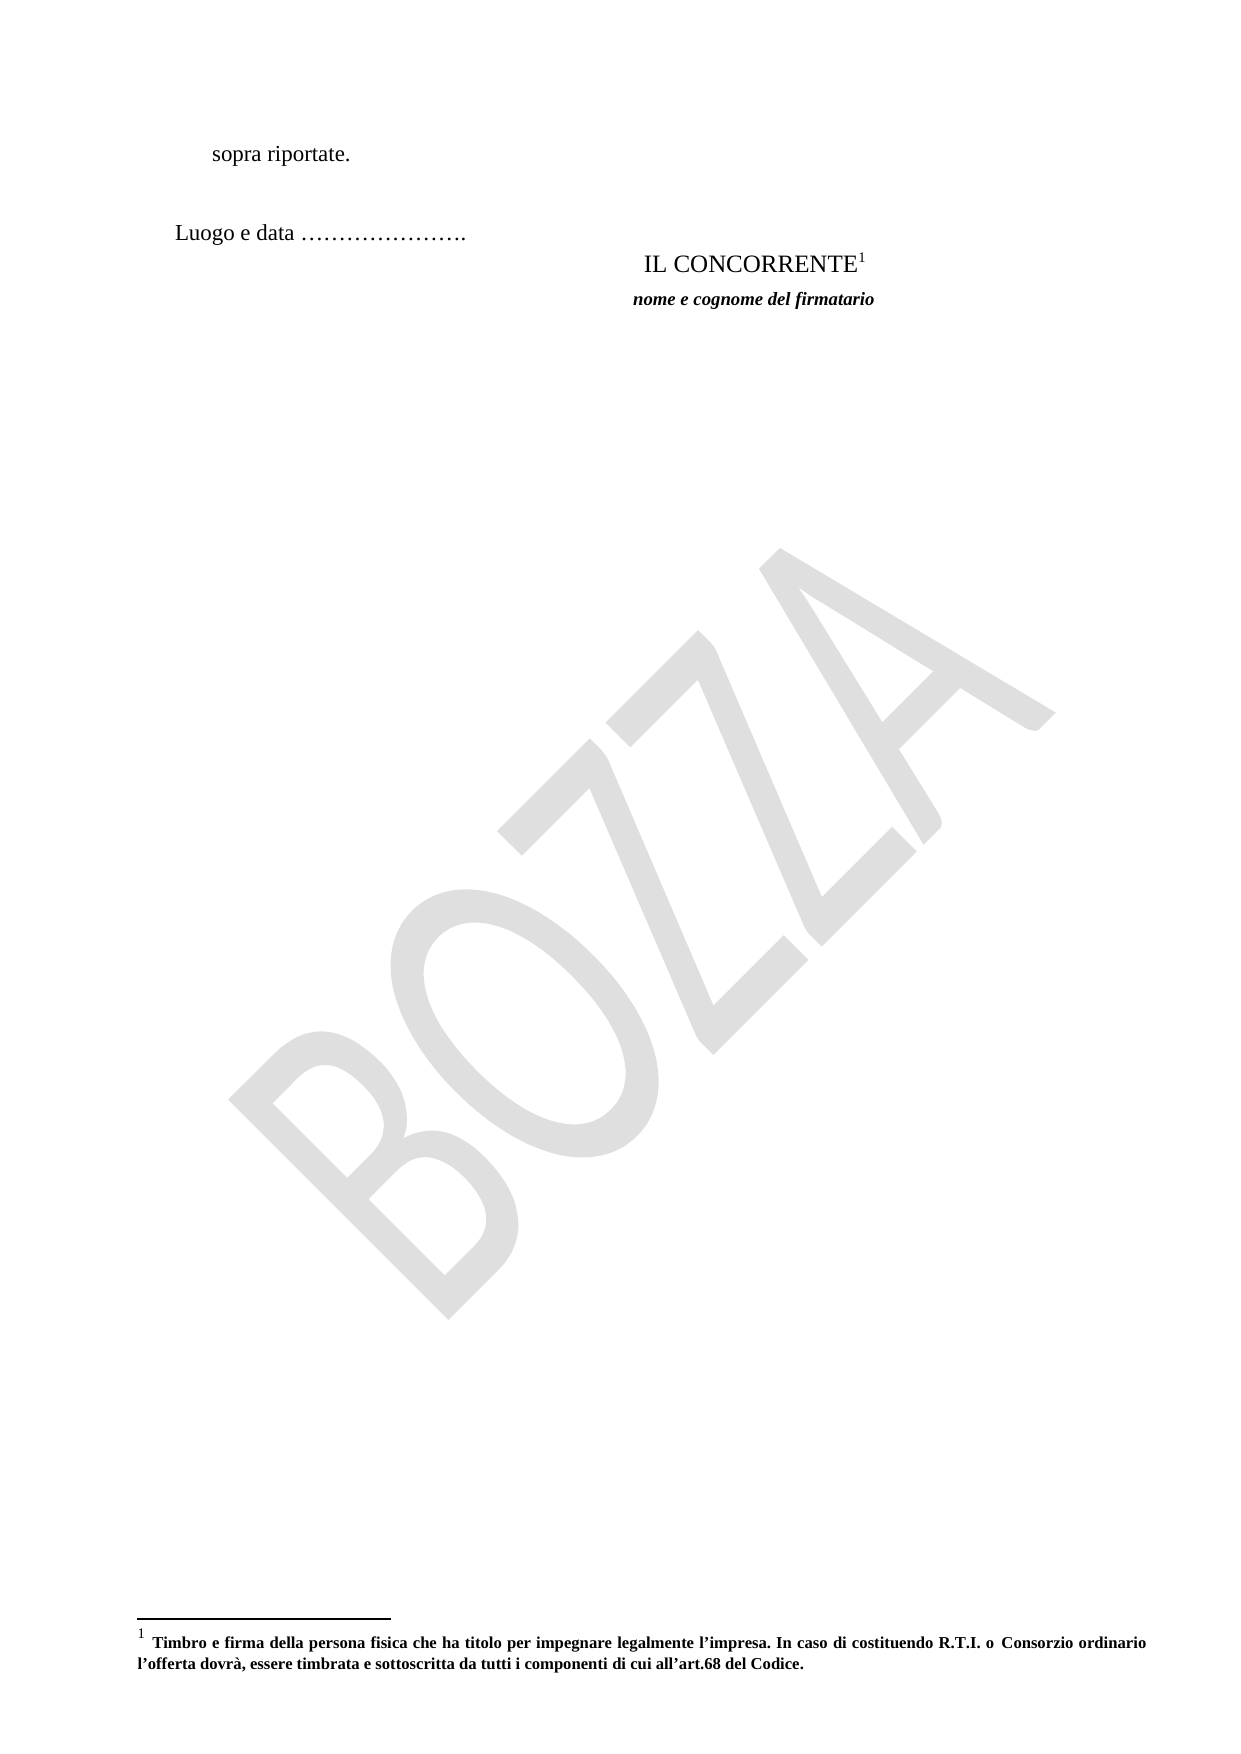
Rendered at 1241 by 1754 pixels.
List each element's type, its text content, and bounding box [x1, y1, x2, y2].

text nome e cognome del firmatario [287, 288, 1146, 310]
text Luogo e data …………………. [175, 219, 1146, 245]
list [175, 139, 1146, 166]
text IL CONCORRENTE [325, 249, 1146, 278]
